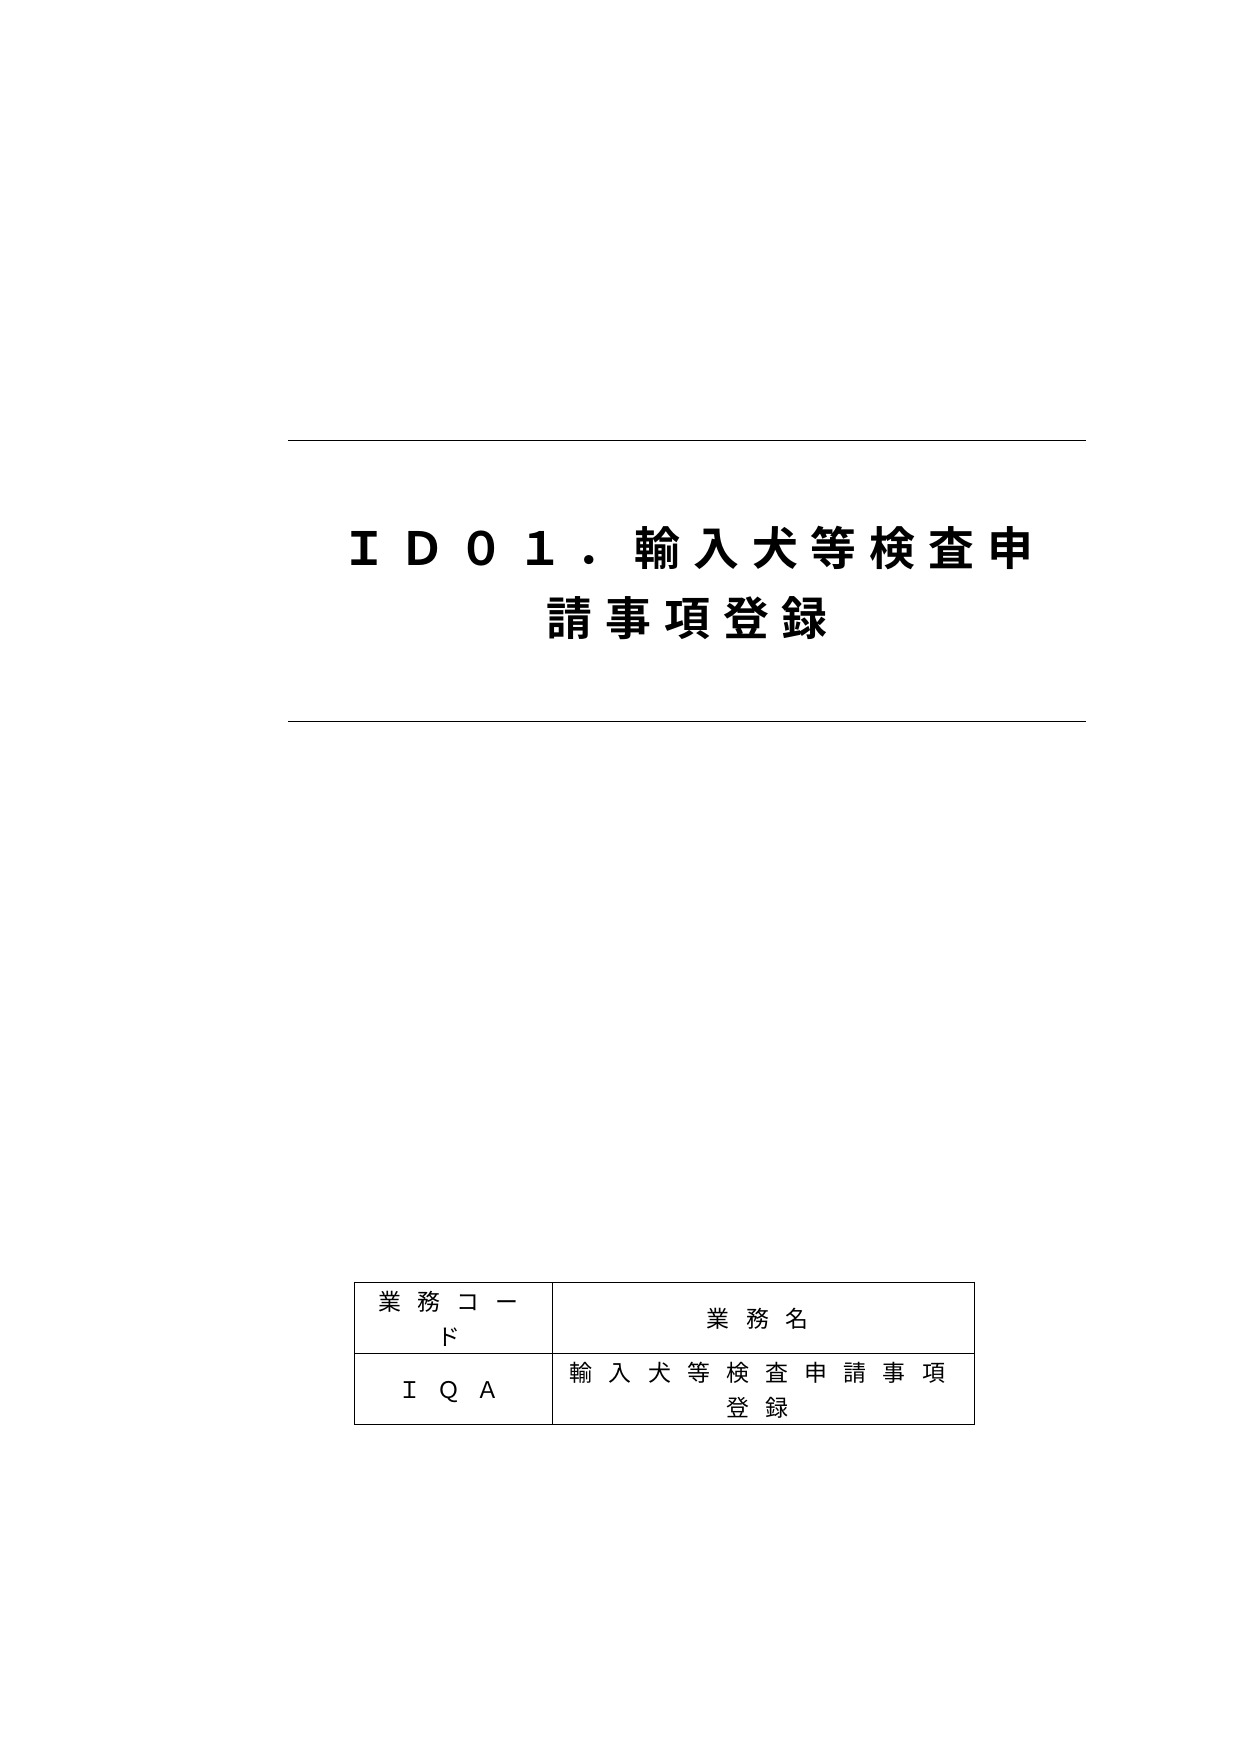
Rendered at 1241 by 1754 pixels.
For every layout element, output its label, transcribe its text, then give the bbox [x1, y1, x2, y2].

table_cell ＩＱＡ [355, 1354, 552, 1424]
table_cell 輸入犬等検査申請事項登録 [553, 1354, 974, 1424]
table_header 業務名 [553, 1283, 974, 1353]
table_header 業務コード [355, 1283, 552, 1353]
table_header ＩＤ０１．輸入犬等検査申請事項登録 [288, 441, 1086, 721]
